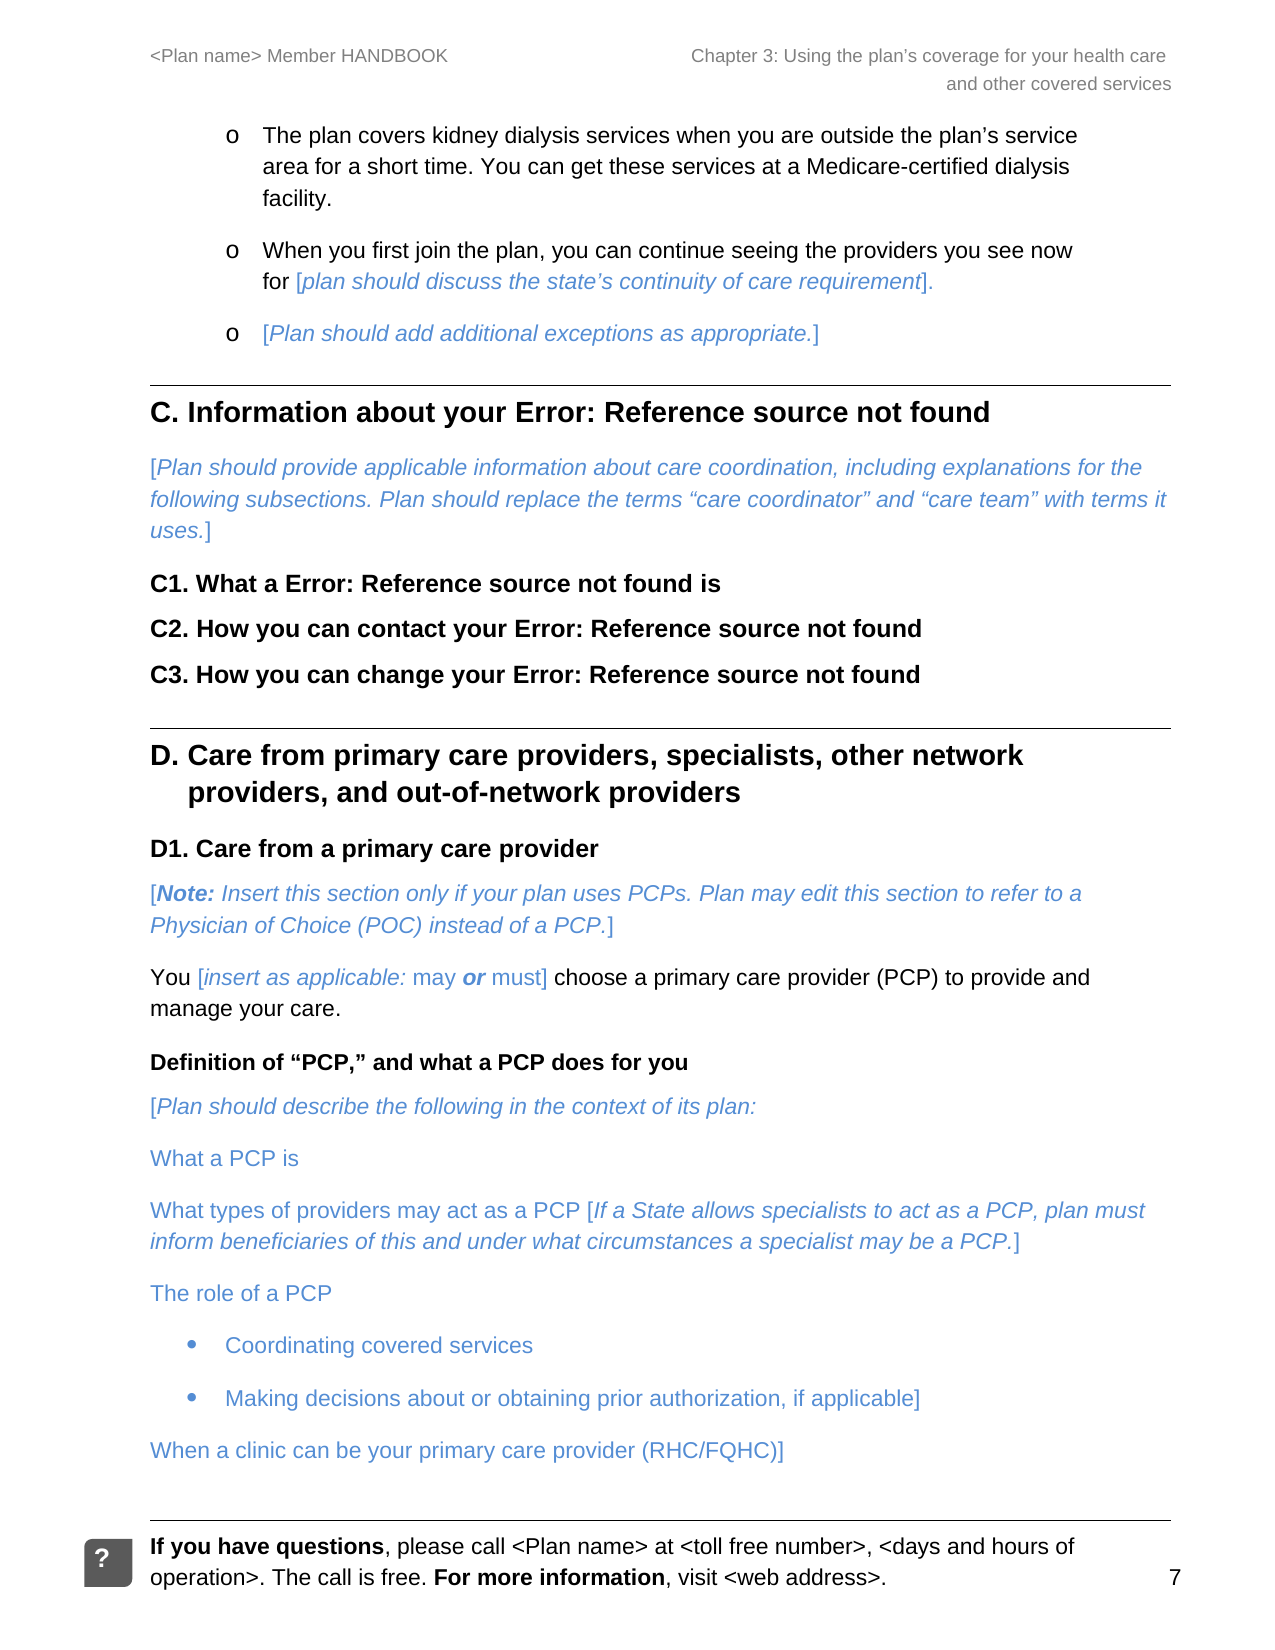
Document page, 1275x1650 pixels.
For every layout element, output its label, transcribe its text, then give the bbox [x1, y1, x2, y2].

list Making decisions about or obtaining prior authorization, if applicable] [187, 1381, 1096, 1412]
text You [insert as applicable: may or must] choose a primary care provider (PCP) to provide and manage your care. [150, 960, 1171, 1023]
subtitle D1. Care from a primary care provider [150, 831, 1096, 864]
text [Plan should provide applicable information about care coordination, including explanations for the following subsections. Plan should replace the terms “care coordinator” and “care team” with terms it uses.] [150, 451, 1171, 544]
list The role of a PCP [150, 1277, 1171, 1308]
text [Note: Insert this section only if your plan uses PCPs. Plan may edit this section to refer to a Physician of Choice (POC) instead of a PCP.] [150, 877, 1171, 939]
text [Plan should describe the following in the context of its plan: [150, 1089, 1171, 1121]
list Coordinating covered services [187, 1329, 1096, 1360]
subtitle Definition of “PCP,” and what a PCP does for you [150, 1043, 1096, 1077]
list When a clinic can be your primary care provider (RHC/FQHC)] [150, 1433, 1171, 1464]
subtitle Care from primary care providers, specialists, other network providers, and out-of-network providers [150, 729, 1171, 810]
list What a PCP is [150, 1141, 1171, 1173]
list What types of providers may act as a PCP [If a State allows specialists to act as a PCP, plan must inform beneficiaries of this and under what circumstances a specialist may be a PCP.] [150, 1193, 1171, 1256]
list [Plan should add additional exceptions as appropriate.] [225, 316, 1096, 348]
list When you first join the plan, you can continue seeing the providers you see now for [plan should discuss the state’s continuity of care requirement]. [225, 233, 1096, 296]
list The plan covers kidney dialysis services when you are outside the plan’s service area for a short time. You can get these services at a Medicare-certified dialysis facility. [225, 118, 1096, 212]
